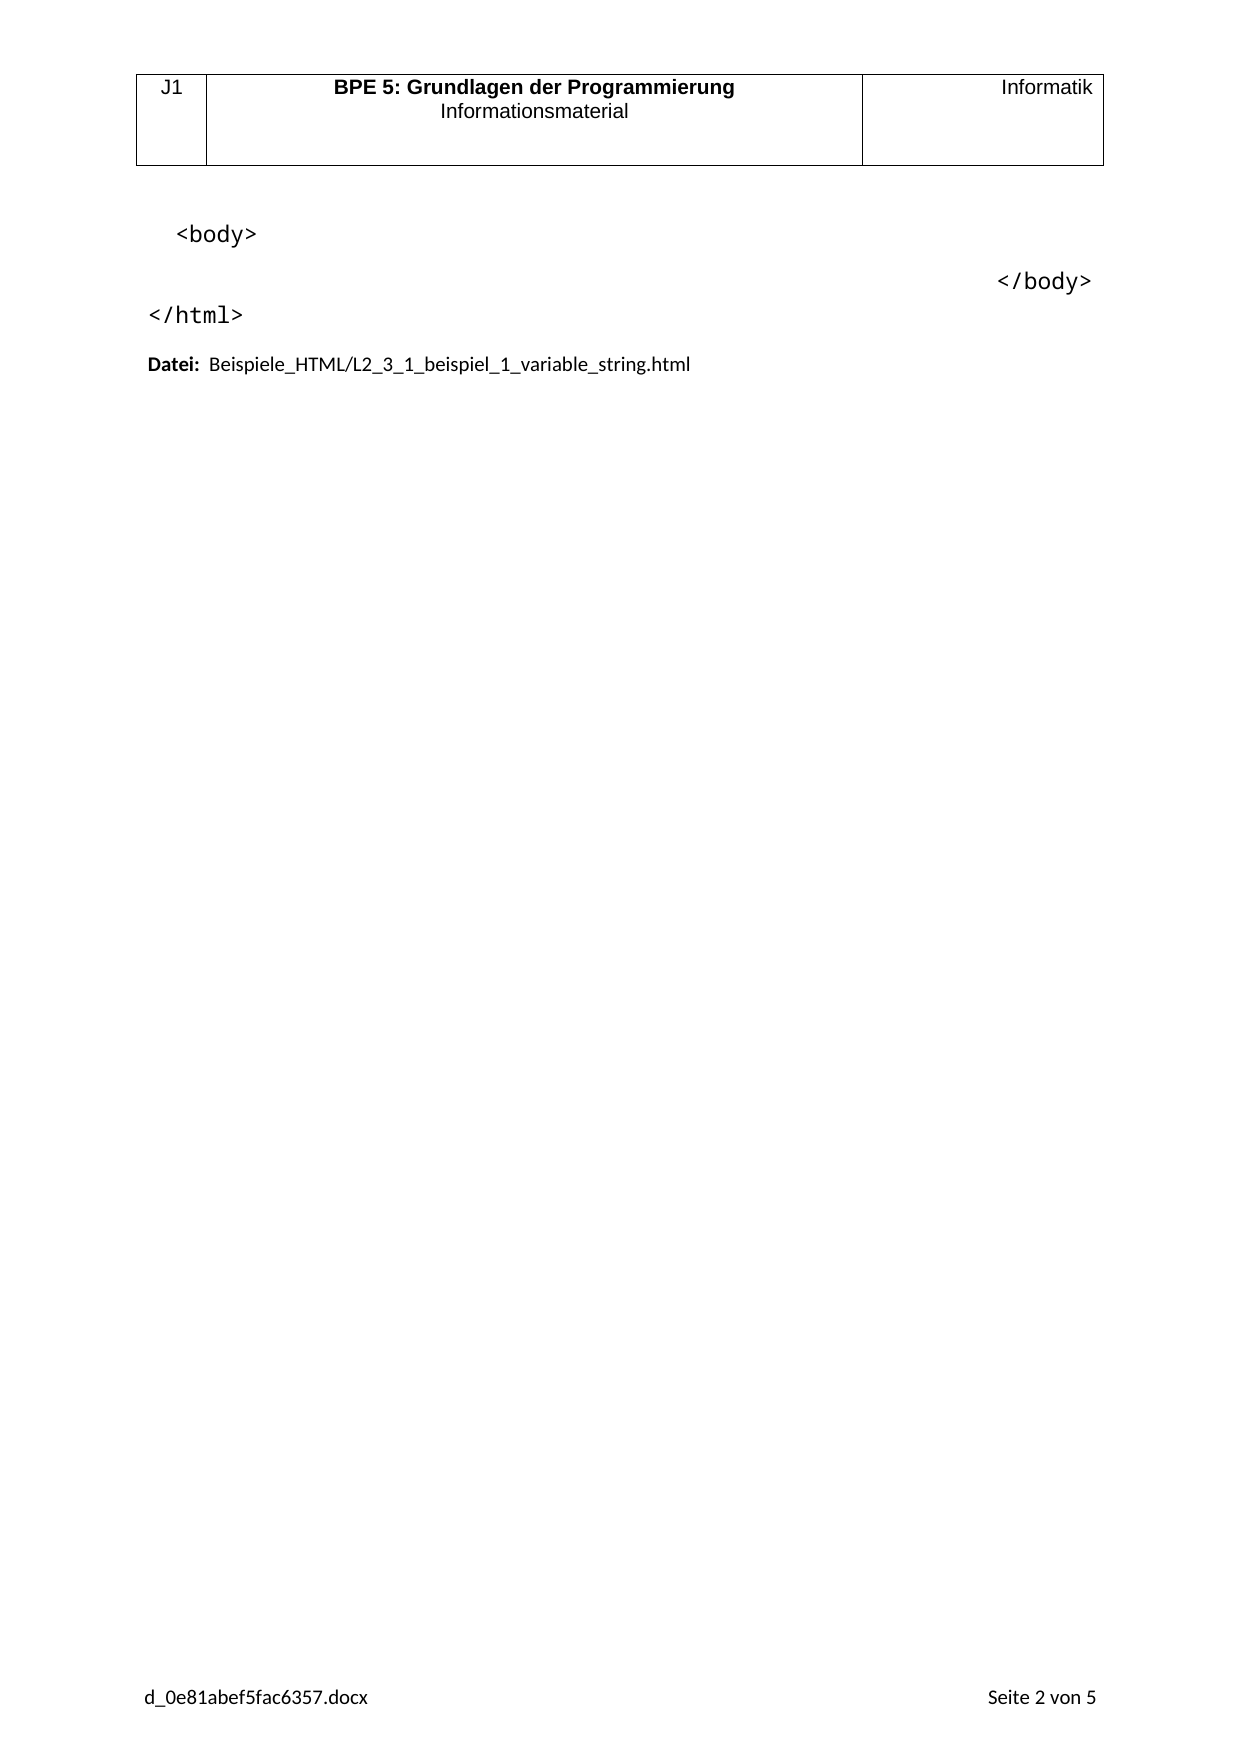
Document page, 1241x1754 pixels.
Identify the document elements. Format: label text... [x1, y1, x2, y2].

list <body> [148, 218, 1092, 249]
list Datei: Beispiele_HTML/L2_3_1_beispiel_1_variable_string.html [148, 352, 1092, 377]
list </body> </html> [148, 265, 1092, 331]
